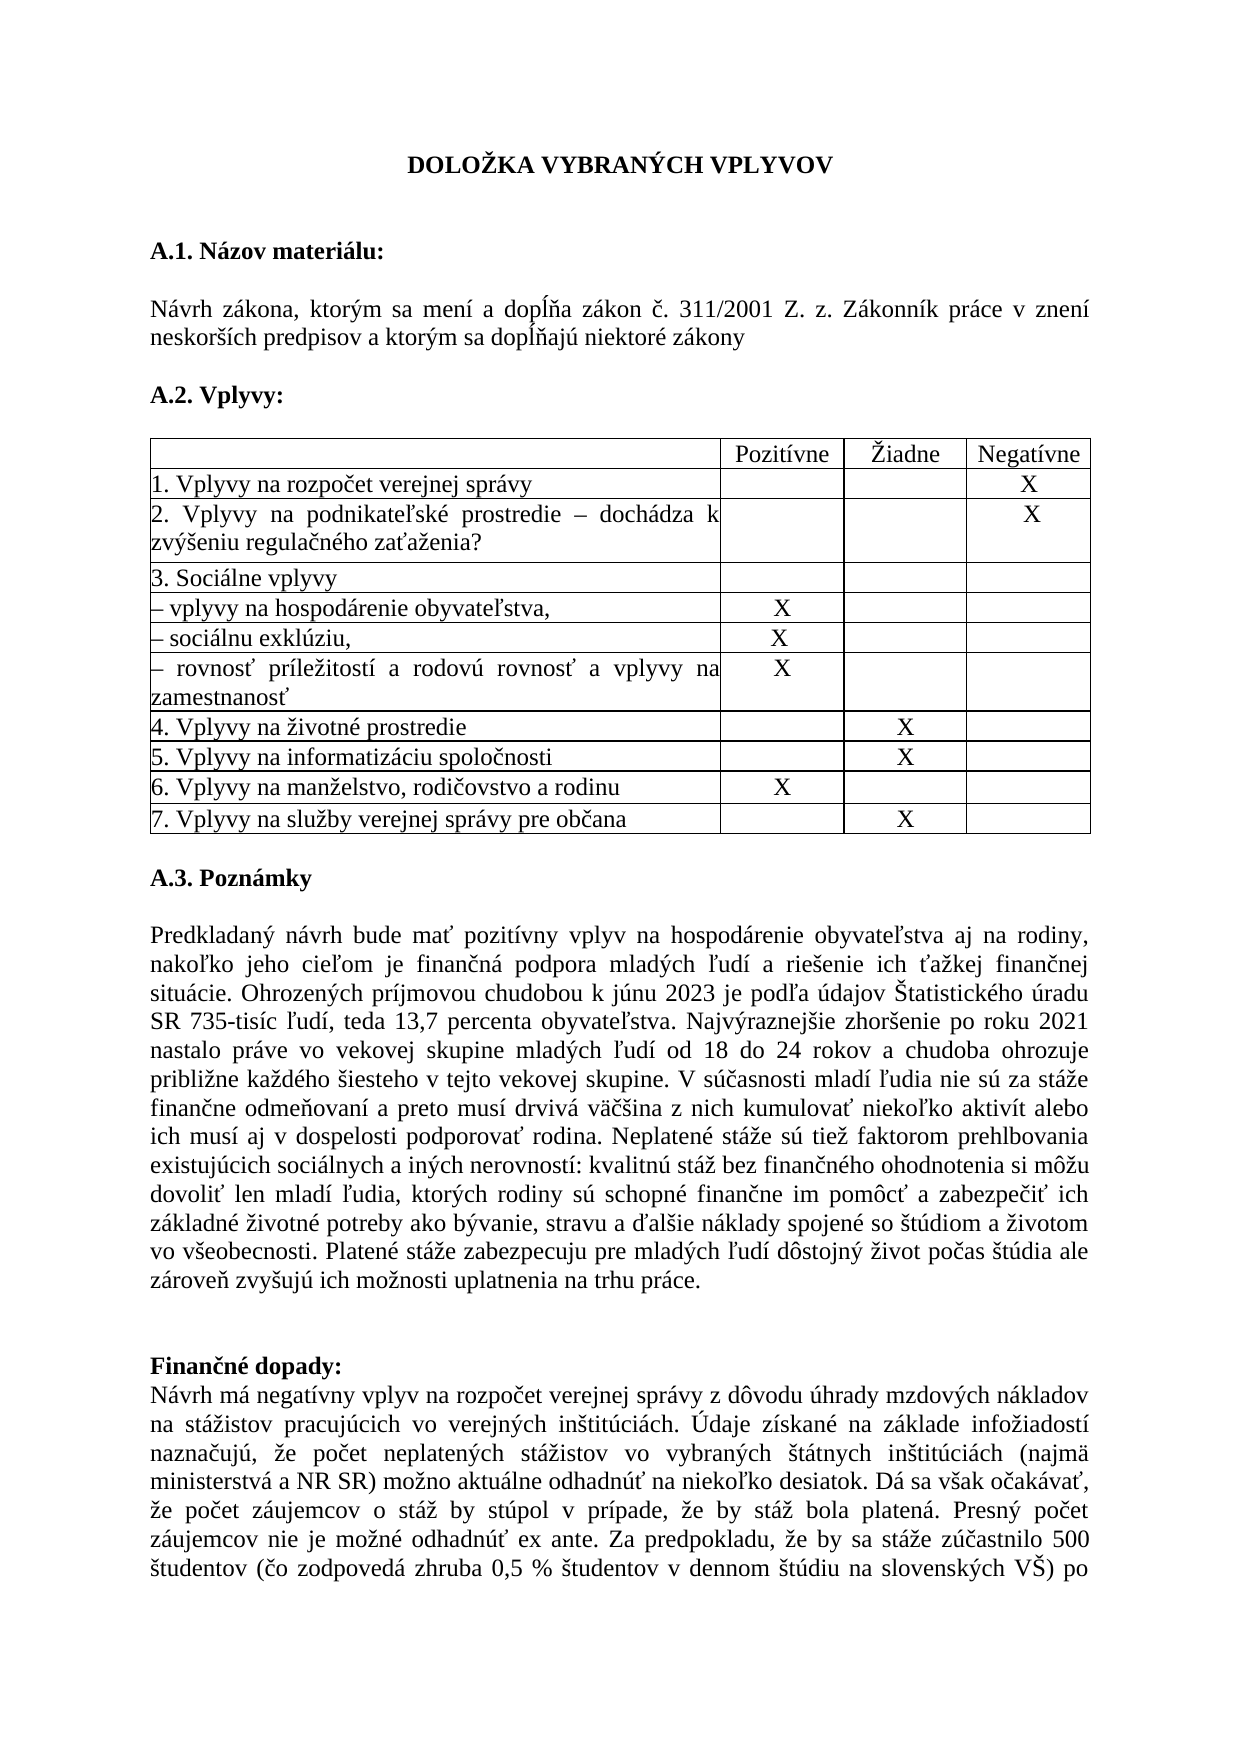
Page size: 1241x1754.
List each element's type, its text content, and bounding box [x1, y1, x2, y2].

text A.2. Vplyvy: [150, 380, 1090, 409]
table_cell X [721, 623, 843, 652]
text Návrh zákona, ktorým sa mení a dopĺňa zákon č. 311/2001 Z. z. Zákonník práce v znení neskorších predpisov a ktorým sa dopĺňajú niektoré zákony [150, 294, 1090, 351]
table_cell [721, 804, 843, 833]
table_cell [845, 623, 966, 652]
table_cell 5. Vplyvy na informatizáciu spoločnosti [151, 742, 720, 770]
table_cell X [845, 712, 966, 740]
table_cell X [845, 742, 966, 770]
text A.3. Poznámky [150, 863, 1090, 891]
table_header Pozitívne [721, 439, 843, 467]
table_cell 7. Vplyvy na služby verejnej správy pre občana [151, 804, 720, 833]
table_cell [967, 772, 1090, 803]
table_header [151, 439, 720, 467]
table_cell 2. Vplyvy na podnikateľské prostredie – dochádza k zvýšeniu regulačného zaťaženia? [151, 499, 720, 562]
table_cell [845, 563, 966, 592]
table_cell – sociálnu exklúziu, [151, 623, 720, 652]
table_cell [967, 712, 1090, 740]
table_cell 1. Vplyvy na rozpočet verejnej správy [151, 469, 720, 497]
table_cell [967, 563, 1090, 592]
table_header Žiadne [845, 439, 966, 467]
table_header Negatívne [967, 439, 1090, 467]
table_cell X [721, 653, 843, 710]
table_cell X [845, 804, 966, 833]
table_cell [845, 593, 966, 622]
table_cell [721, 469, 843, 497]
table_cell [967, 742, 1090, 770]
table_cell X [967, 499, 1090, 562]
table_cell 3. Sociálne vplyvy [151, 563, 720, 592]
table_cell X [721, 772, 843, 803]
table_cell X [967, 469, 1090, 497]
table_cell – rovnosť príležitostí a rodovú rovnosť a vplyvy na zamestnanosť [151, 653, 720, 710]
table_cell [845, 772, 966, 803]
table_cell X [721, 593, 843, 622]
table_cell [721, 499, 843, 562]
table_cell [967, 804, 1090, 833]
table_cell [967, 653, 1090, 710]
text DOLOŽKA VYBRANÝCH VPLYVOV [150, 150, 1090, 179]
table_cell 6. Vplyvy na manželstvo, rodičovstvo a rodinu [151, 772, 720, 803]
text Finančné dopady: [150, 1351, 1090, 1380]
table_cell [967, 593, 1090, 622]
table_cell [721, 712, 843, 740]
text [150, 1380, 1090, 1581]
table_cell [845, 653, 966, 710]
table_cell [845, 499, 966, 562]
table_cell – vplyvy na hospodárenie obyvateľstva, [151, 593, 720, 622]
table_cell 4. Vplyvy na životné prostredie [151, 712, 720, 740]
table_cell [721, 742, 843, 770]
table_cell [721, 563, 843, 592]
table_cell [967, 623, 1090, 652]
text A.1. Názov materiálu: [150, 236, 1090, 265]
text Predkladaný návrh bude mať pozitívny vplyv na hospodárenie obyvateľstva aj na rodiny, nakoľko jeho cieľom je finančná podpora mladých ľudí a riešenie ich ťažkej finančnej situácie. Ohrozených príjmovou chudobou k júnu 2023 je podľa údajov Štatistického úradu SR 735-tisíc ľudí, teda 13,7 percenta obyvateľstva. Najvýraznejšie zhoršenie po roku 2021 nastalo práve vo vekovej skupine mladých ľudí od 18 do 24 rokov a chudoba ohrozuje približne každého šiesteho v tejto vekovej skupine. V súčasnosti mladí ľudia nie sú za stáže finančne odmeňovaní a preto musí drvivá väčšina z nich kumulovať niekoľko aktivít alebo ich musí aj v dospelosti podporovať rodina. Neplatené stáže sú tiež faktorom prehlbovania existujúcich sociálnych a iných nerovností: kvalitnú stáž bez finančného ohodnotenia si môžu dovoliť len mladí ľudia, ktorých rodiny sú schopné finančne im pomôcť a zabezpečiť ich základné životné potreby ako bývanie, stravu a ďalšie náklady spojené so štúdiom a životom vo všeobecnosti. Platené stáže zabezpecuju pre mladých ľudí dôstojný život počas štúdia ale zároveň zvyšujú ich možnosti uplatnenia na trhu práce. [150, 920, 1090, 1294]
table_cell [845, 469, 966, 497]
